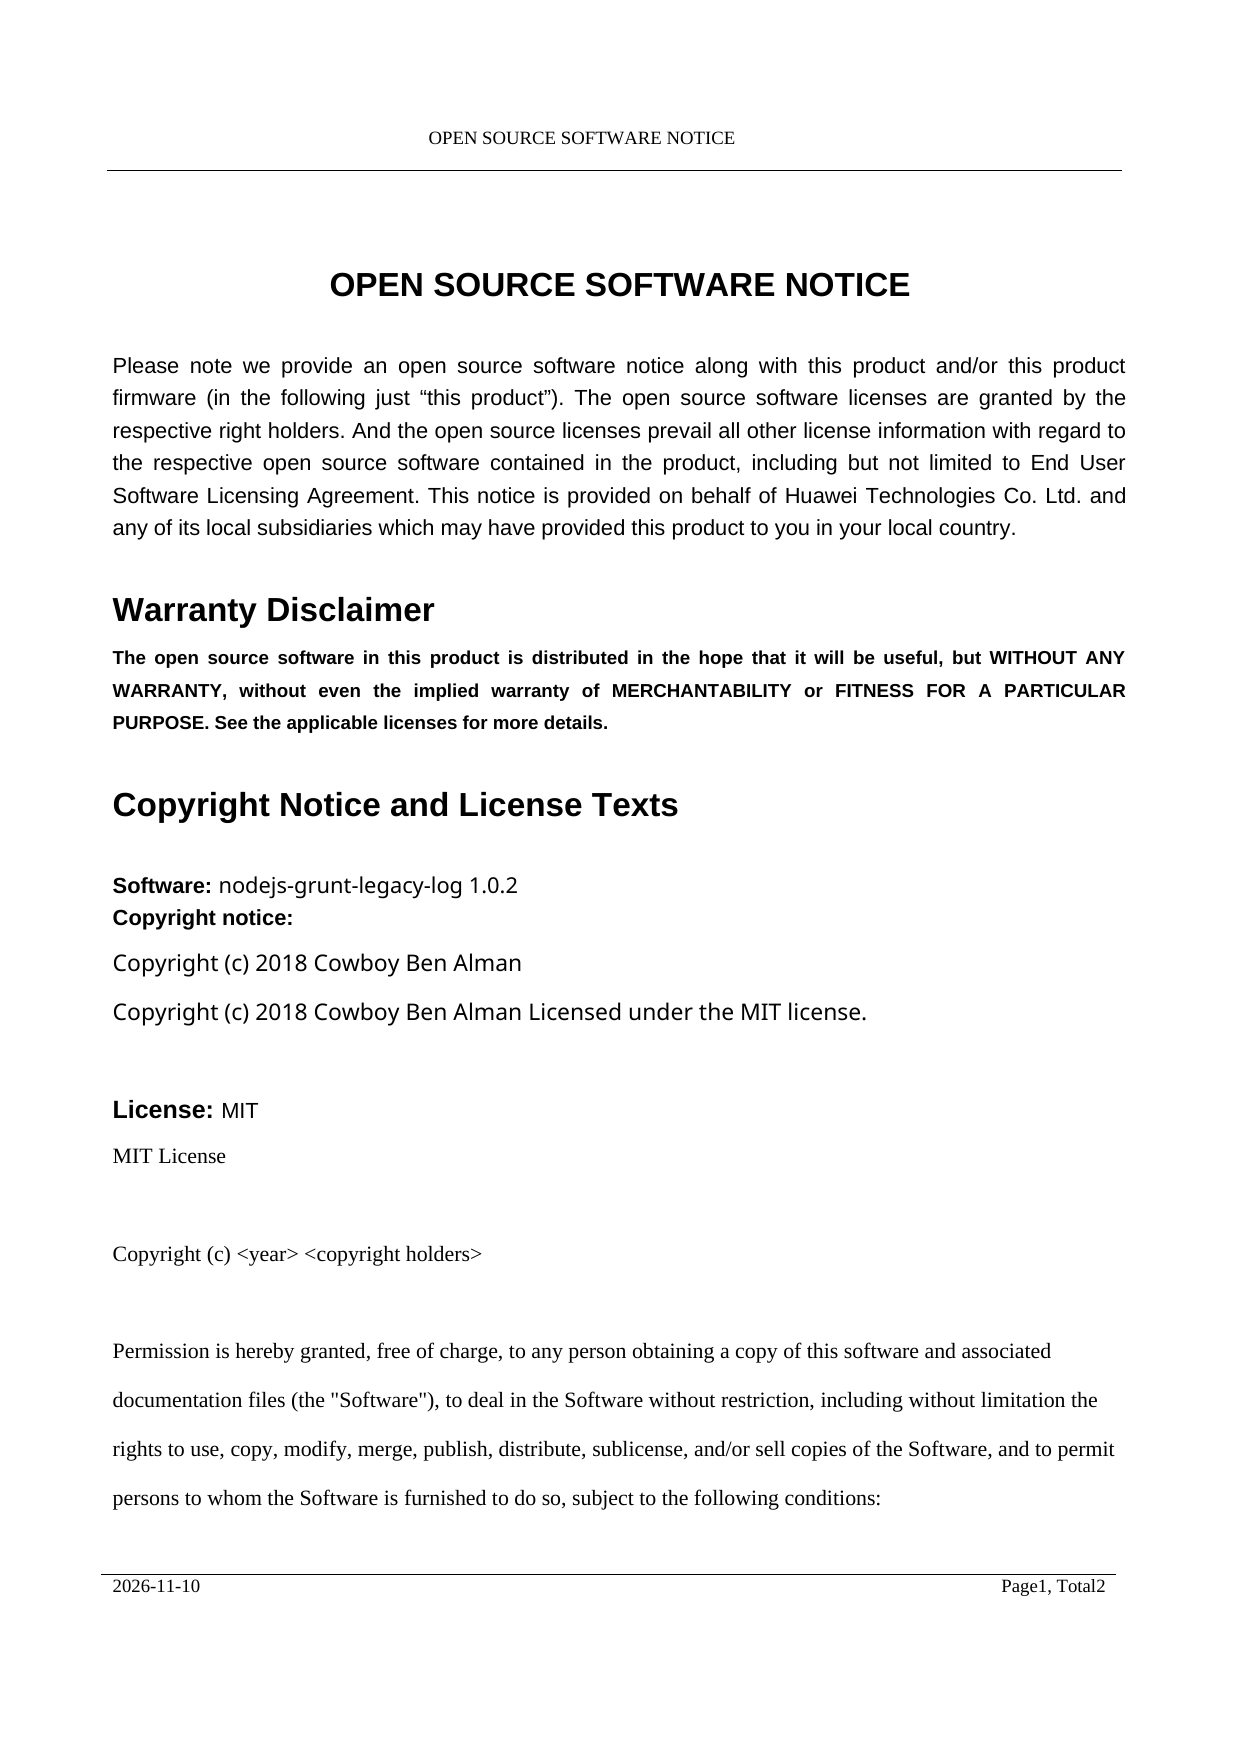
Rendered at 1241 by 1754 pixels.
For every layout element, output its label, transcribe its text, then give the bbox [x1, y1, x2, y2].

text License: MIT [112, 1093, 1128, 1125]
text OPEN SOURCE SOFTWARE NOTICE [112, 251, 1128, 316]
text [112, 1140, 1128, 1513]
text Please note we provide an open source software notice along with this product and/or this product firmware (in the following just “this product”). The open source software licenses are granted by the respective right holders. And the open source licenses prevail all other license information with regard to the respective open source software contained in the product, including but not limited to End User Software Licensing Agreement. This notice is provided on behalf of Huawei Technologies Co. Ltd. and any of its local subsidiaries which may have provided this product to you in your local country. [112, 349, 1128, 544]
text Copyright (c) 2018 Cowboy Ben Alman Copyright (c) 2018 Cowboy Ben Alman Licensed under the MIT license. [112, 947, 1128, 1077]
text The open source software in this product is distributed in the hope that it will be useful, but WITHOUT ANY WARRANTY, without even the implied warranty of MERCHANTABILITY or FITNESS FOR A PARTICULAR PURPOSE. See the applicable licenses for more details. [112, 641, 1128, 739]
text Copyright notice: [112, 901, 1128, 934]
text Warranty Disclaimer [112, 576, 1128, 641]
text Copyright Notice and License Texts [112, 771, 1128, 836]
text Software: nodejs-grunt-legacy-log 1.0.2 [112, 869, 1128, 901]
